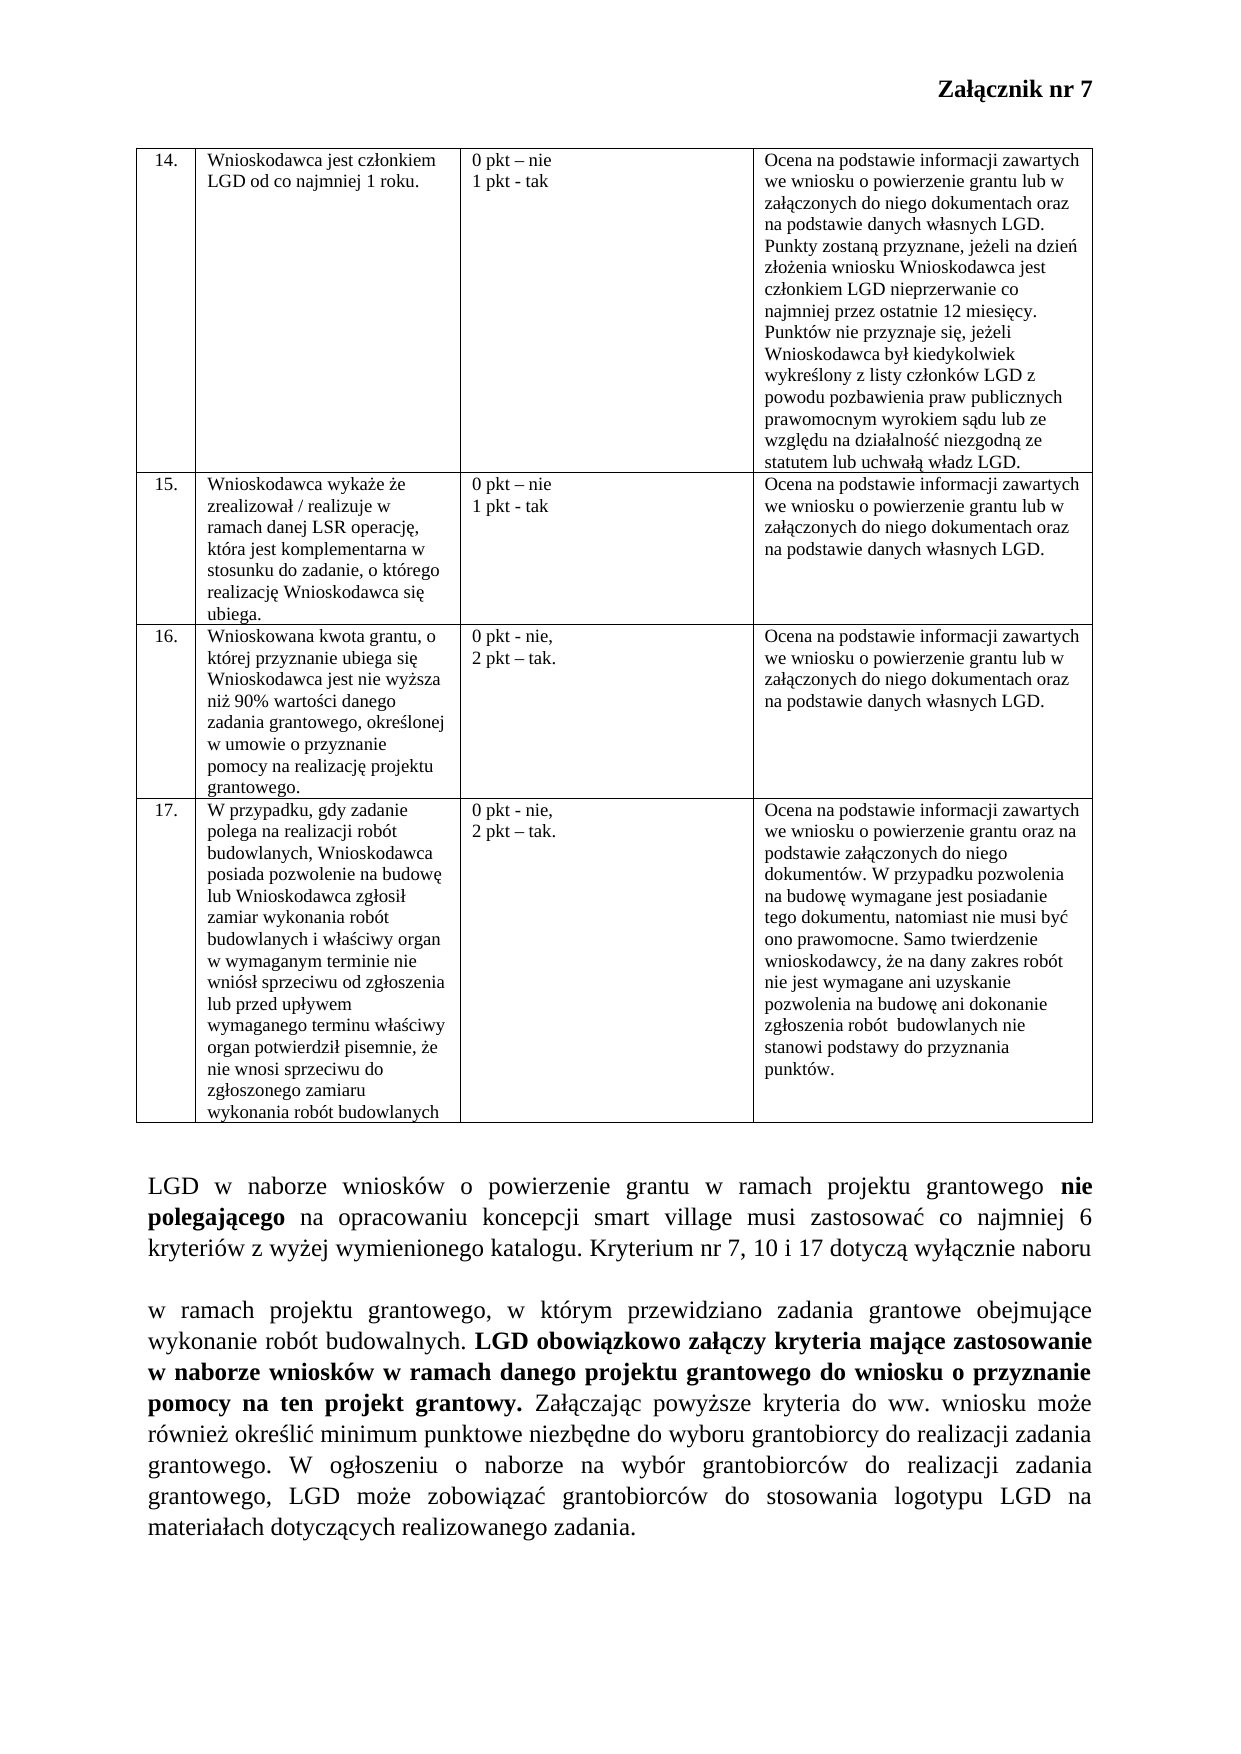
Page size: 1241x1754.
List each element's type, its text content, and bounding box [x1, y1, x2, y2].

table_cell 16. [137, 625, 195, 798]
table_cell Ocena na podstawie informacji zawartych we wniosku o powierzenie grantu lub w załączonych do niego dokumentach oraz na podstawie danych własnych LGD. [754, 625, 1092, 798]
table_cell 0 pkt - nie, 2 pkt – tak. [461, 625, 753, 798]
table_cell 0 pkt - nie, 2 pkt – tak. [461, 799, 753, 1122]
table_cell Wnioskodawca wykaże że zrealizował / realizuje w ramach danej LSR operację, która jest komplementarna w stosunku do zadanie, o którego realizację Wnioskodawca się ubiega. [196, 473, 460, 624]
table_cell 15. [137, 473, 195, 624]
text LGD w naborze wniosków o powierzenie grantu w ramach projektu grantowego nie polegającego na opracowaniu koncepcji smart village musi zastosować co najmniej 6 kryteriów z wyżej wymienionego katalogu. Kryterium nr 7, 10 i 17 dotyczą wyłącznie naboru w ramach projektu grantowego, w którym przewidziano zadania grantowe obejmujące wykonanie robót budowalnych. LGD obowiązkowo załączy kryteria mające zastosowanie w naborze wniosków w ramach danego projektu grantowego do wniosku o przyznanie pomocy na ten projekt grantowy. Załączając powyższe kryteria do ww. wniosku może również określić minimum punktowe niezbędne do wyboru grantobiorcy do realizacji zadania grantowego. W ogłoszeniu o naborze na wybór grantobiorców do realizacji zadania grantowego, LGD może zobowiązać grantobiorców do stosowania logotypu LGD na materiałach dotyczących realizowanego zadania. [148, 1171, 1093, 1541]
table_cell 0 pkt – nie 1 pkt - tak [461, 149, 753, 472]
table_cell Wnioskodawca jest członkiem LGD od co najmniej 1 roku. [196, 149, 460, 472]
table_cell 14. [137, 149, 195, 472]
table_cell Ocena na podstawie informacji zawartych we wniosku o powierzenie grantu lub w załączonych do niego dokumentach oraz na podstawie danych własnych LGD. Punkty zostaną przyznane, jeżeli na dzień złożenia wniosku Wnioskodawca jest członkiem LGD nieprzerwanie co najmniej przez ostatnie 12 miesięcy. Punktów nie przyznaje się, jeżeli Wnioskodawca był kiedykolwiek wykreślony z listy członków LGD z powodu pozbawienia praw publicznych prawomocnym wyrokiem sądu lub ze względu na działalność niezgodną ze statutem lub uchwałą władz LGD. [754, 149, 1092, 472]
table_cell Ocena na podstawie informacji zawartych we wniosku o powierzenie grantu oraz na podstawie załączonych do niego dokumentów. W przypadku pozwolenia na budowę wymagane jest posiadanie tego dokumentu, natomiast nie musi być ono prawomocne. Samo twierdzenie wnioskodawcy, że na dany zakres robót nie jest wymagane ani uzyskanie pozwolenia na budowę ani dokonanie zgłoszenia robót budowlanych nie stanowi podstawy do przyznania punktów. [754, 799, 1092, 1122]
table_cell Ocena na podstawie informacji zawartych we wniosku o powierzenie grantu lub w załączonych do niego dokumentach oraz na podstawie danych własnych LGD. [754, 473, 1092, 624]
table_cell 0 pkt – nie 1 pkt - tak [461, 473, 753, 624]
table_cell W przypadku, gdy zadanie polega na realizacji robót budowlanych, Wnioskodawca posiada pozwolenie na budowę lub Wnioskodawca zgłosił zamiar wykonania robót budowlanych i właściwy organ w wymaganym terminie nie wniósł sprzeciwu od zgłoszenia lub przed upływem wymaganego terminu właściwy organ potwierdził pisemnie, że nie wnosi sprzeciwu do zgłoszonego zamiaru wykonania robót budowlanych [196, 799, 460, 1122]
table_cell Wnioskowana kwota grantu, o której przyznanie ubiega się Wnioskodawca jest nie wyższa niż 90% wartości danego zadania grantowego, określonej w umowie o przyznanie pomocy na realizację projektu grantowego. [196, 625, 460, 798]
table_cell 17. [137, 799, 195, 1122]
